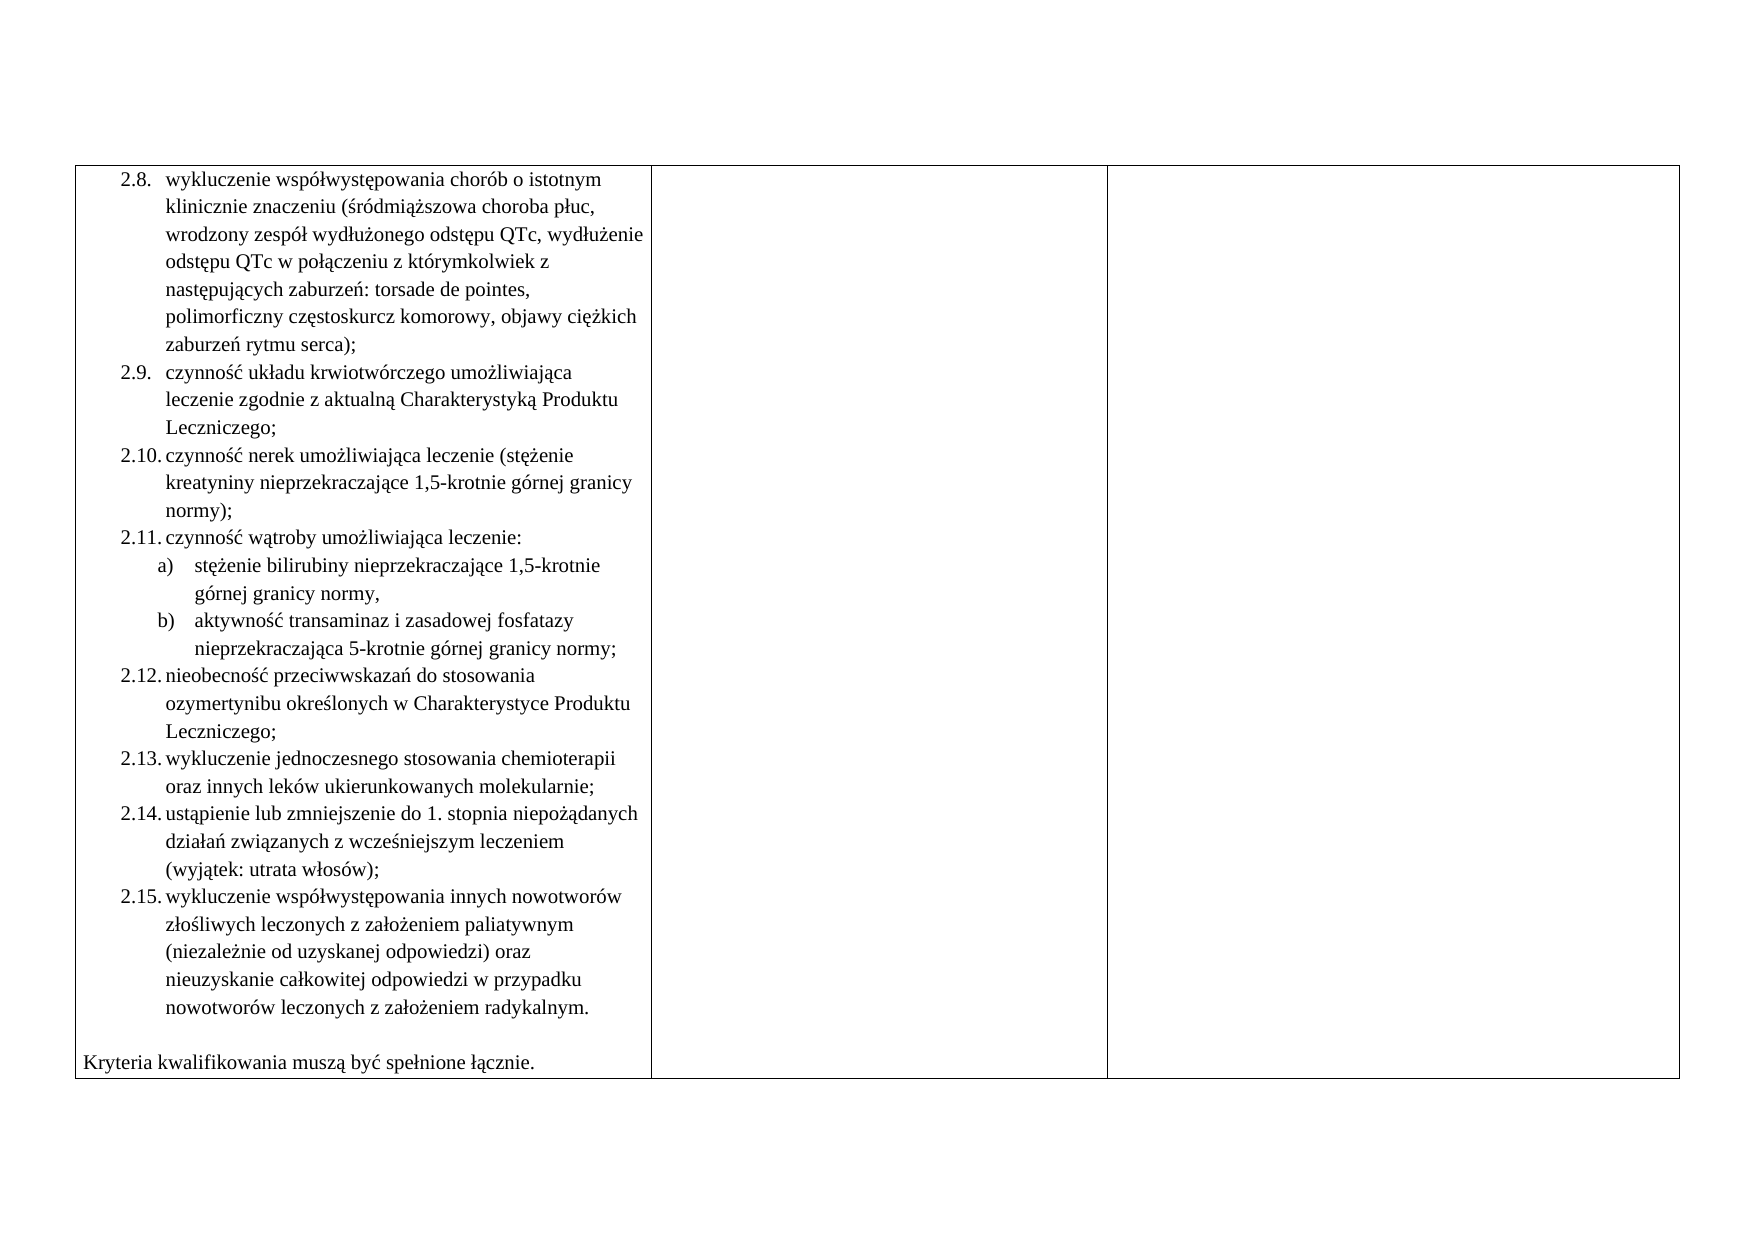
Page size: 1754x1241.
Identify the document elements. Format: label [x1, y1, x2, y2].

table_cell [652, 166, 1107, 1078]
table_cell [1108, 166, 1679, 1078]
table_cell [76, 166, 651, 1078]
